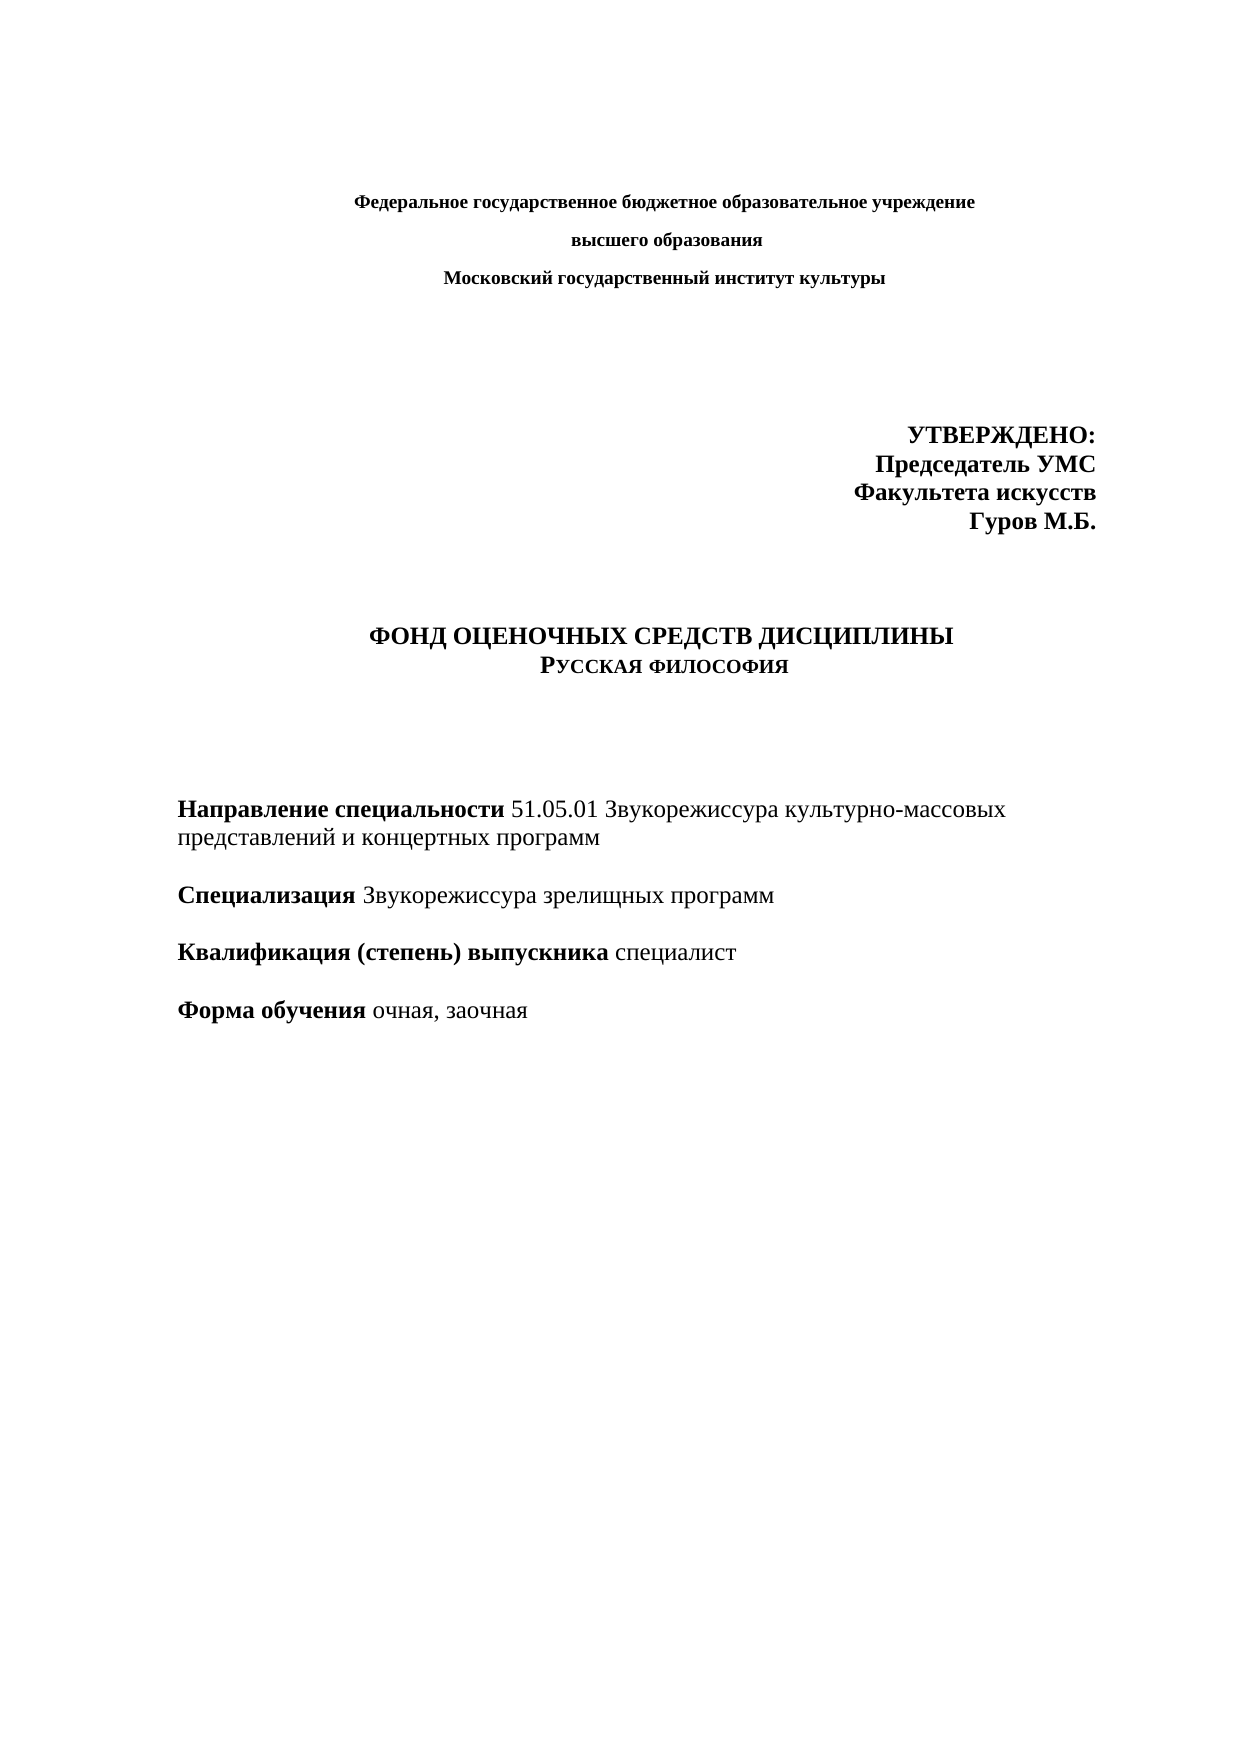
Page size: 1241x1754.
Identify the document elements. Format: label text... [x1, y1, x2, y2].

text Московский государственный институт культуры [177, 267, 1152, 305]
text Форма обучения очная, заочная [177, 995, 1152, 1024]
text Квалификация (степень) выпускника специалист [177, 937, 1152, 966]
text Направление специальности 51.05.01 Звукорежиссура культурно-массовых представлений и концертных программ [177, 794, 1152, 851]
text ФОНД ОЦЕНОЧНЫХ СРЕДСТВ ДИСЦИПЛИНЫ Русская философия [177, 621, 1152, 679]
table_header УТВЕРЖДЕНО: Председатель УМС Факультета искусств Гуров М.Б. [665, 420, 1107, 535]
text Специализация Звукорежиссура зрелищных программ [177, 880, 1152, 909]
text Федеральное государственное бюджетное образовательное учреждение [177, 190, 1152, 228]
text высшего образования [177, 228, 1152, 267]
